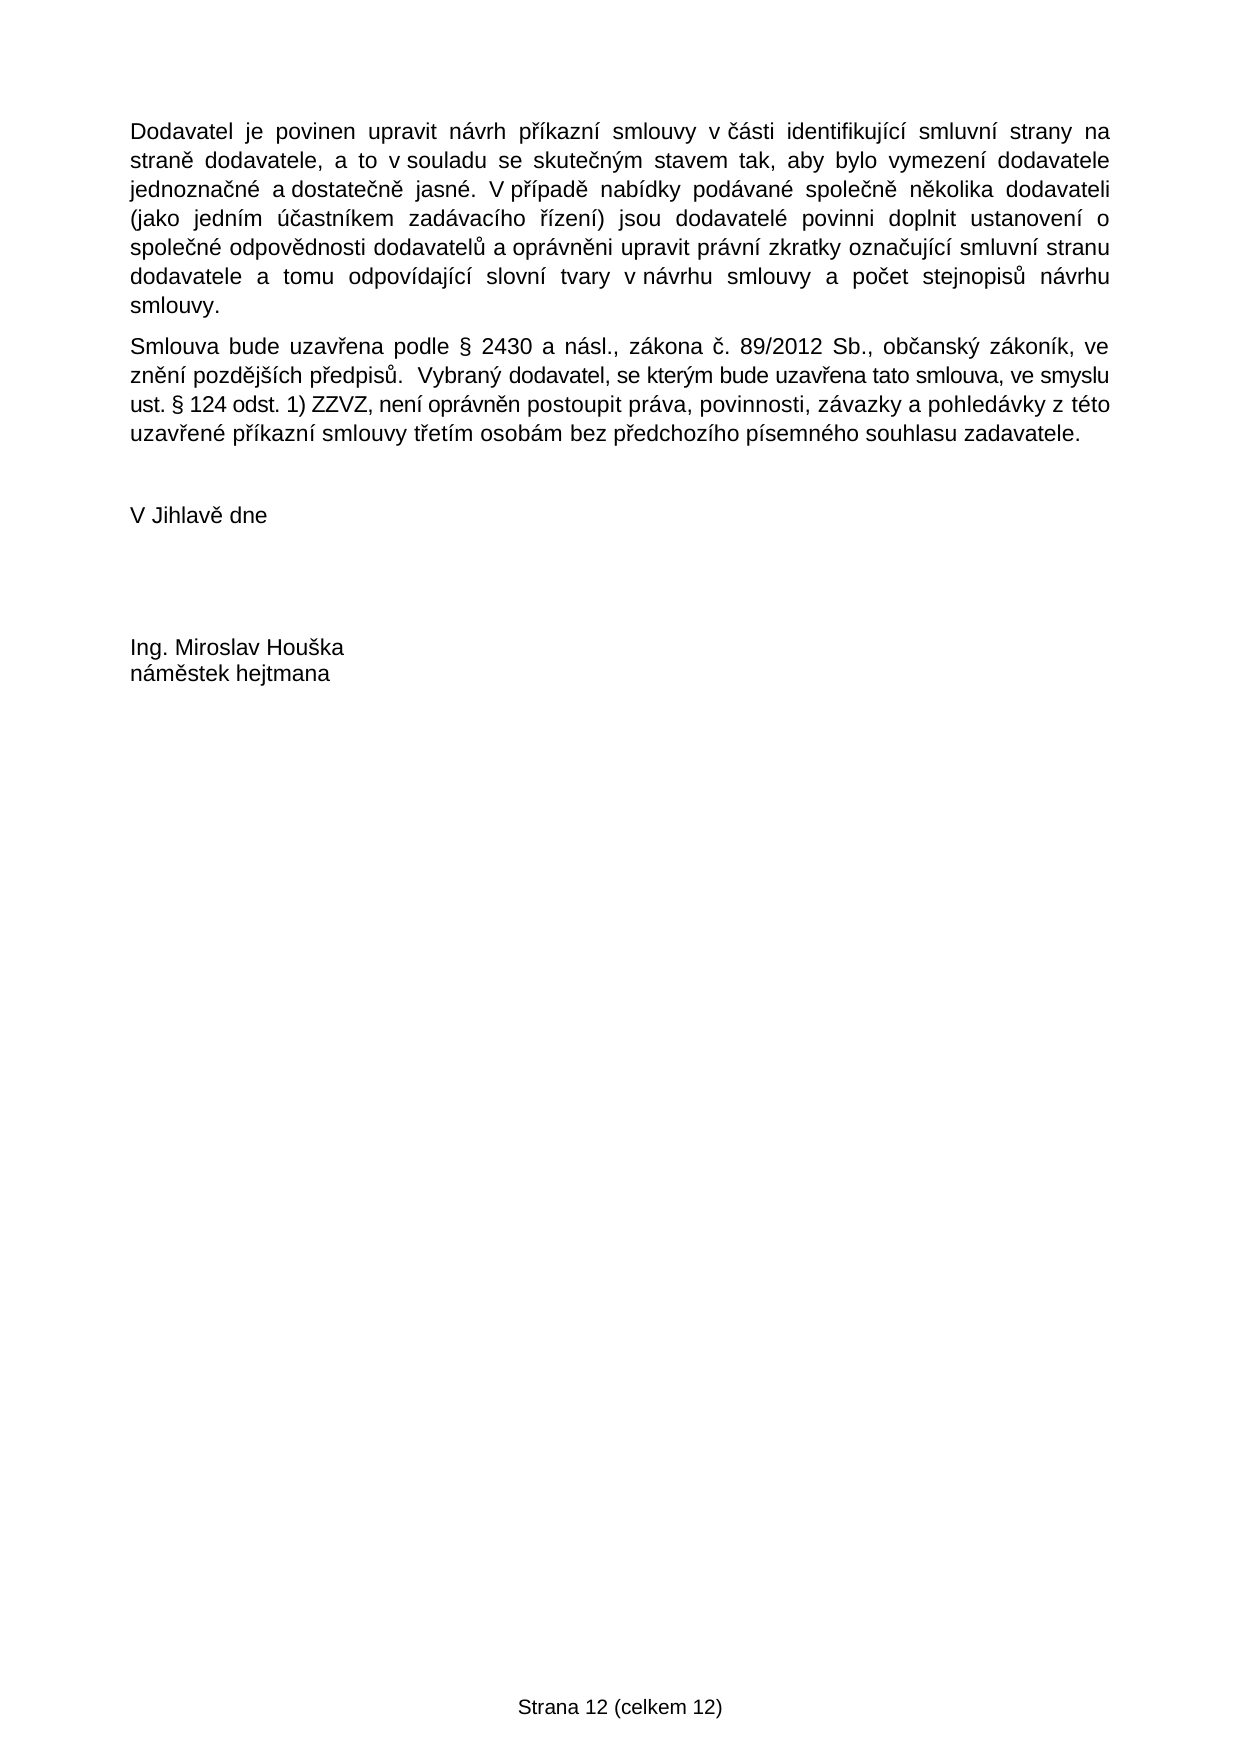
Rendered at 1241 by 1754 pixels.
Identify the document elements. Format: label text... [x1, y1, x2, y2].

text V Jihlavě dne [130, 502, 1110, 528]
text náměstek hejtmana [130, 660, 1110, 686]
text Ing. Miroslav Houška [130, 634, 1110, 660]
text Smlouva bude uzavřena podle § 2430 a násl., zákona č. 89/2012 Sb., občanský zákoník, ve znění pozdějších předpisů. Vybraný dodavatel, se kterým bude uzavřena tato smlouva, ve smyslu ust. § 124 odst. 1) ZZVZ, není oprávněn postoupit práva, povinnosti, závazky a pohledávky z této uzavřené příkazní smlouvy třetím osobám bez předchozího písemného souhlasu zadavatele. [130, 333, 1110, 447]
text Dodavatel je povinen upravit návrh příkazní smlouvy v části identifikující smluvní strany na straně dodavatele, a to v souladu se skutečným stavem tak, aby bylo vymezení dodavatele jednoznačné a dostatečně jasné. V případě nabídky podávané společně několika dodavateli (jako jedním účastníkem zadávacího řízení) jsou dodavatelé povinni doplnit ustanovení o společné odpovědnosti dodavatelů a oprávněni upravit právní zkratky označující smluvní stranu dodavatele a tomu odpovídající slovní tvary v návrhu smlouvy a počet stejnopisů návrhu smlouvy. [130, 118, 1110, 318]
